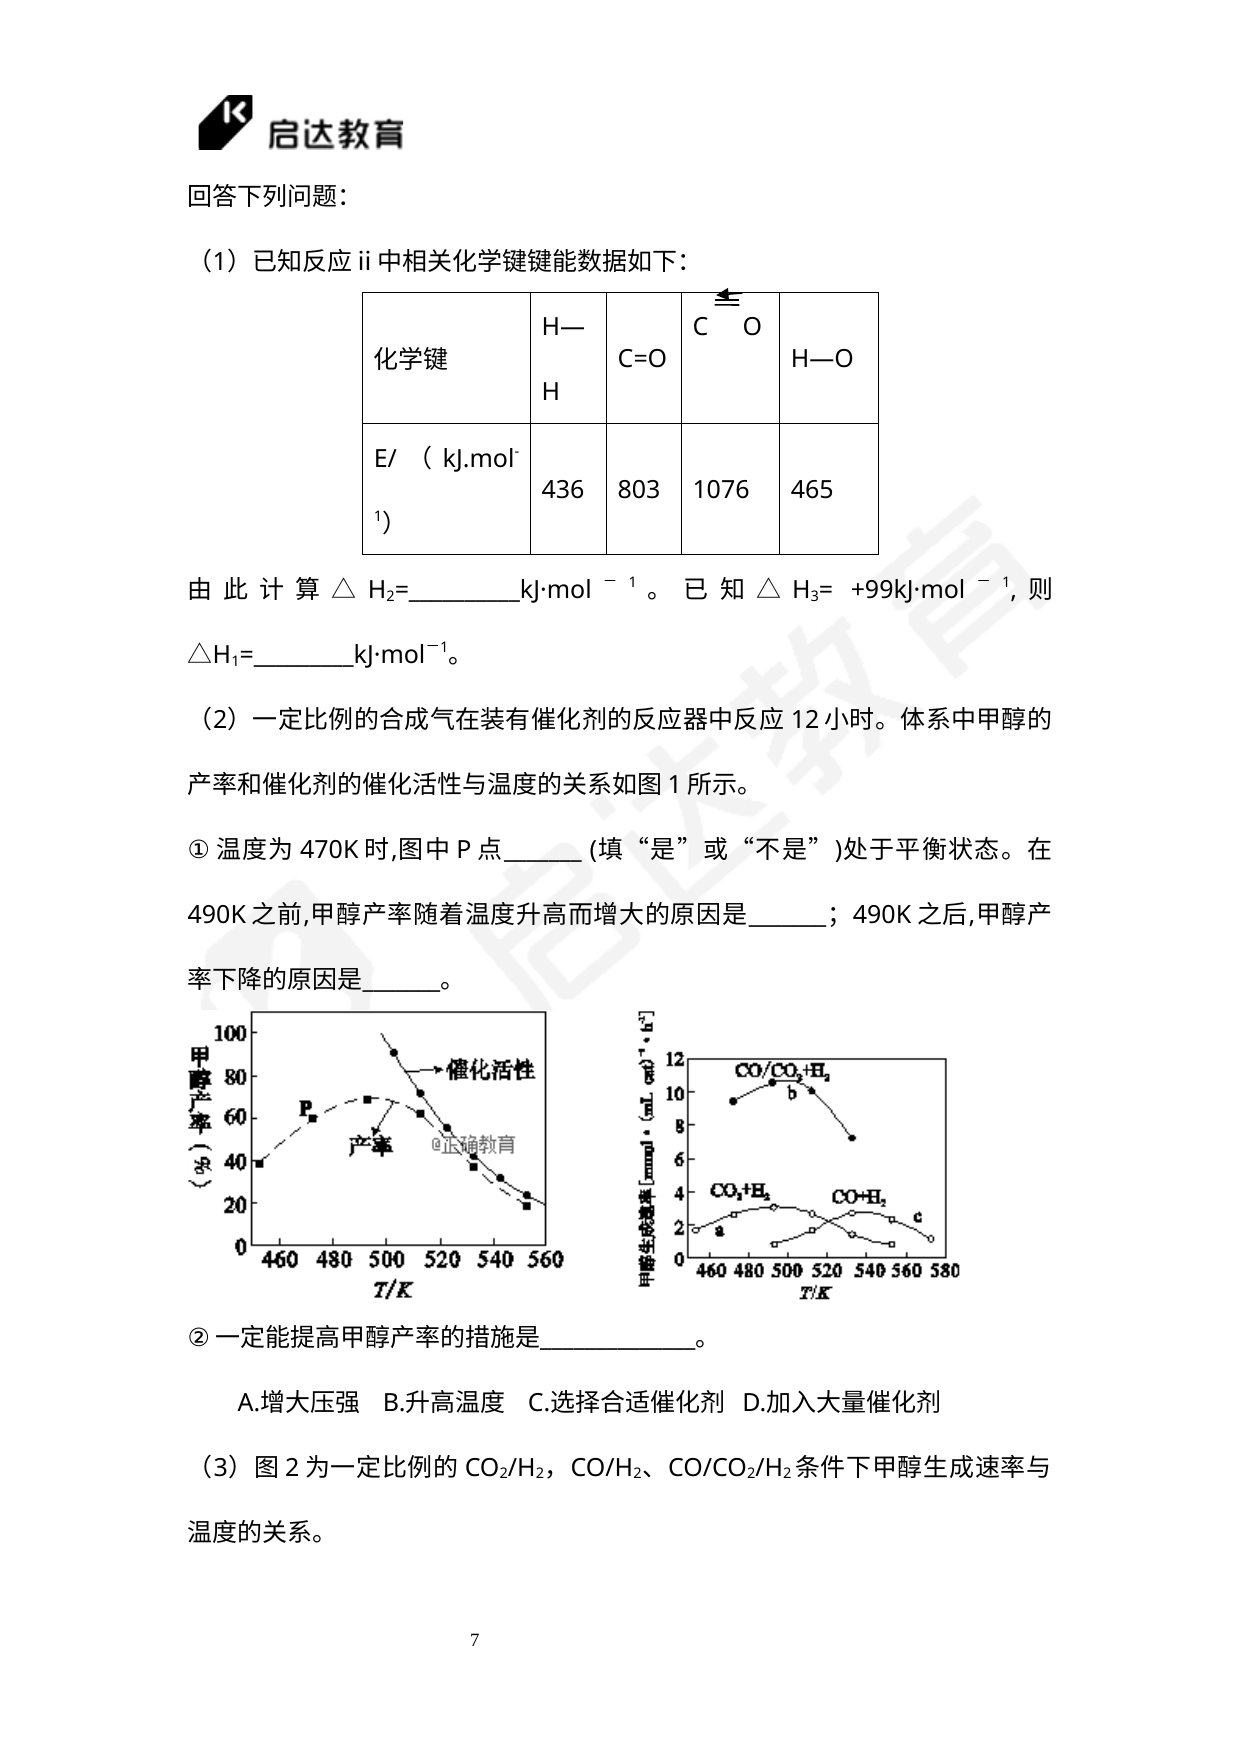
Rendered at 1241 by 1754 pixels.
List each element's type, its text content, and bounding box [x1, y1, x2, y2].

text （2）一定比例的合成气在装有催化剂的反应器中反应12小时。体系中甲醇的产率和催化剂的催化活性与温度的关系如图1所示。 [187, 685, 1053, 815]
table_header C O [682, 293, 779, 423]
table_cell 803 [607, 424, 681, 554]
text ②一定能提高甲醇产率的措施是______________。 [187, 1303, 1053, 1368]
table_cell E/（kJ.mol-1） [363, 424, 530, 554]
text （1）已知反应ⅱ中相关化学键键能数据如下： [187, 227, 1053, 292]
table_header H—O [780, 293, 878, 423]
table_cell 465 [780, 424, 878, 554]
text A.增大压强 B.升高温度 C.选择合适催化剂 D.加入大量催化剂 [187, 1368, 1053, 1433]
table_cell 436 [531, 424, 606, 554]
table_cell 1076 [682, 424, 779, 554]
text （3）图2为一定比例的CO2/H2，CO/H2、CO/CO2/H2条件下甲醇生成速率与温度的关系。 [187, 1433, 1053, 1563]
table_header H—H [531, 293, 606, 423]
table_header C=O [607, 293, 681, 423]
picture [198, 95, 404, 150]
table_header 化学键 [363, 293, 530, 423]
text 由此计算△H2=__________kJ·mol－1。已知△H3= +99kJ·mol－1,则△H1=_________kJ·mol－1。 [187, 555, 1053, 685]
text 回答下列问题： [187, 162, 1053, 227]
text ①温度为470K时,图中P点_______ (填“是”或“不是”)处于平衡状态。在490K之前,甲醇产率随着温度升高而增大的原因是_______；490K之后,甲醇产率下降的原因是_______。 [187, 815, 1053, 1010]
picture [187, 1010, 961, 1301]
